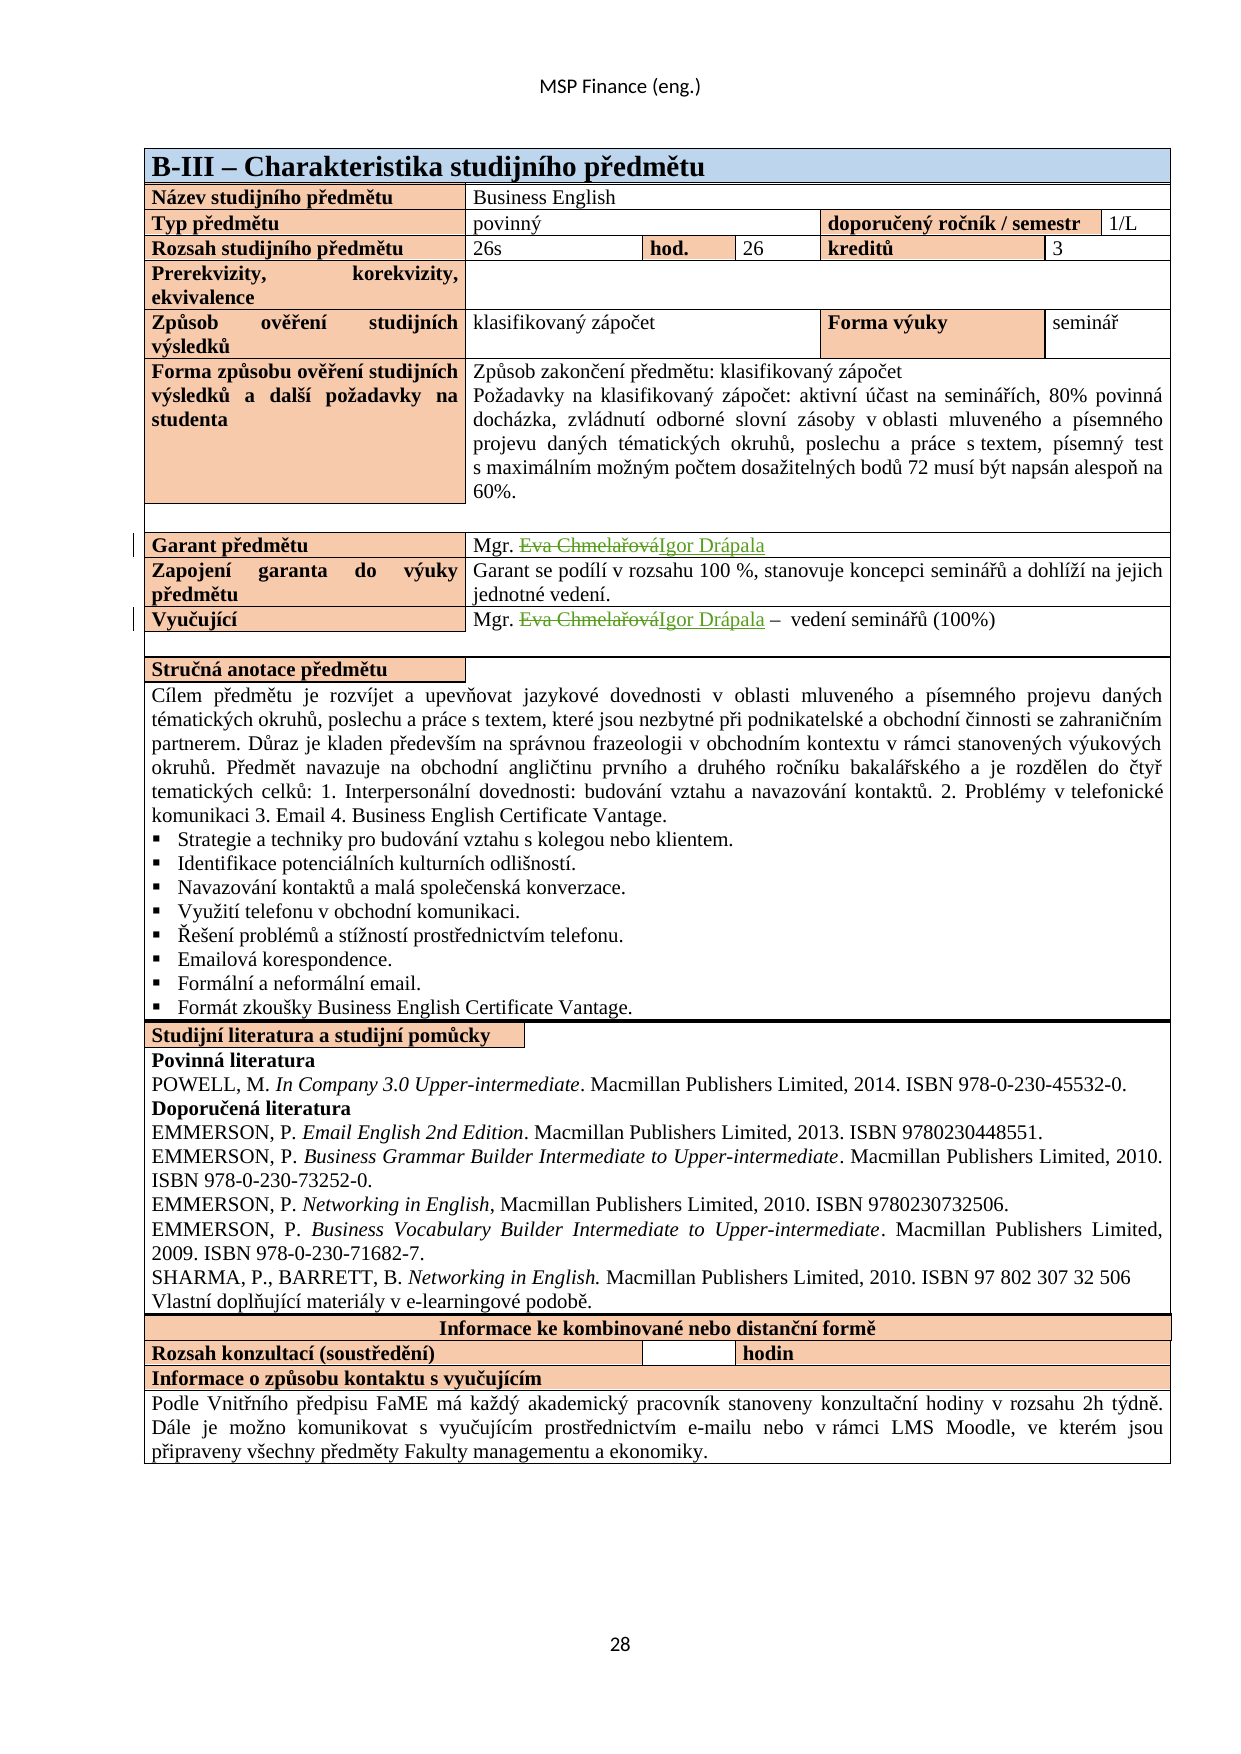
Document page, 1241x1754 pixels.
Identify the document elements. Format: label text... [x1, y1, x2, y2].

table_cell Název studijního předmětu [145, 185, 465, 209]
table_cell Stručná anotace předmětu [145, 658, 465, 681]
table_cell doporučený ročník / semestr [821, 210, 1101, 234]
table_cell Způsob zakončení předmětu: klasifikovaný zápočet Požadavky na klasifikovaný zápočet: aktivní účast na seminářích, 80% povinná docházka, zvládnutí odborné slovní zásoby v oblasti mluveného a písemného projevu daných tématických okruhů, poslechu a práce s textem, písemný test s maximálním možným počtem dosažitelných bodů 72 musí být napsán alespoň na 60%. [466, 359, 1170, 503]
table_cell 3 [1046, 236, 1170, 259]
table_cell Podle Vnitřního předpisu FaME má každý akademický pracovník stanoveny konzultační hodiny v rozsahu 2h týdně. Dále je možno komunikovat s vyučujícím prostřednictvím e-mailu nebo v rámci LMS Moodle, ve kterém jsou připraveny všechny předměty Fakulty managementu a ekonomiky. [145, 1391, 1170, 1463]
table_cell hod. [643, 236, 735, 259]
table_cell klasifikovaný zápočet [466, 310, 820, 358]
table_cell [466, 658, 1170, 681]
table_cell Business English [466, 185, 1170, 209]
table_cell Informace o způsobu kontaktu s vyučujícím [145, 1366, 1170, 1389]
table_cell Forma způsobu ověření studijních výsledků a další požadavky na studenta [145, 359, 465, 503]
table_cell [643, 1341, 735, 1364]
table_cell hodin [736, 1341, 1170, 1364]
table_cell [145, 503, 1170, 532]
table_cell Informace ke kombinované nebo distanční formě [145, 1316, 1171, 1340]
table_cell Vyučující [145, 607, 465, 631]
table_cell Povinná literatura POWELL, M. In Company 3.0 Upper-intermediate. Macmillan Publishers Limited, 2014. ISBN 978-0-230-45532-0. Doporučená literatura EMMERSON, P. Email English 2nd Edition. Macmillan Publishers Limited, 2013. ISBN 9780230448551. EMMERSON, P. Business Grammar Builder Intermediate to Upper-intermediate. Macmillan Publishers Limited, 2010. ISBN 978-0-230-73252-0. EMMERSON, P. Networking in English, Macmillan Publishers Limited, 2010. ISBN 9780230732506. EMMERSON, P. Business Vocabulary Builder Intermediate to Upper-intermediate. Macmillan Publishers Limited, 2009. ISBN 978-0-230-71682-7. SHARMA, P., BARRETT, B. Networking in English. Macmillan Publishers Limited, 2010. ISBN 97 802 307 32 506 Vlastní doplňující materiály v e-learningové podobě. [145, 1047, 1170, 1313]
table_cell Způsob ověření studijních výsledků [145, 310, 465, 358]
table_cell Forma výuky [821, 310, 1044, 358]
table_cell [145, 631, 1170, 656]
table_cell Mgr. [466, 533, 1170, 557]
table_cell Rozsah studijního předmětu [145, 236, 465, 259]
table_cell Rozsah konzultací (soustředění) [145, 1341, 642, 1364]
table_cell povinný [466, 210, 820, 234]
table_cell 1/L [1102, 210, 1170, 234]
table_cell Studijní literatura a studijní pomůcky [145, 1023, 524, 1047]
table_cell Mgr. – vedení seminářů (100%) [466, 607, 1170, 631]
table_cell Garant předmětu [145, 533, 465, 557]
table_cell 26s [466, 236, 642, 259]
table_cell Cílem předmětu je rozvíjet a upevňovat jazykové dovednosti v oblasti mluveného a písemného projevu daných tématických okruhů, poslechu a práce s textem, které jsou nezbytné při podnikatelské a obchodní činnosti se zahraničním partnerem. Důraz je kladen především na správnou frazeologii v obchodním kontextu v rámci stanovených výukových okruhů. Předmět navazuje na obchodní angličtinu prvního a druhého ročníku bakalářského a je rozdělen do čtyř tematických celků: 1. Interpersonální dovednosti: budování vztahu a navazování kontaktů. 2. Problémy v telefonické komunikaci 3. Email 4. Business English Certificate Vantage. Strategie a techniky pro budování vztahu s kolegou nebo klientem. Identifikace potenciálních kulturních odlišností. Navazování kontaktů a malá společenská konverzace. Využití telefonu v obchodní komunikaci. Řešení problémů a stížností prostřednictvím telefonu. Emailová korespondence. Formální a neformální email. Formát zkoušky Business English Certificate Vantage. [145, 681, 1170, 1019]
table_cell Zapojení garanta do výuky předmětu [145, 558, 465, 606]
table_cell seminář [1046, 310, 1170, 358]
table_cell Garant se podílí v rozsahu 100 %, stanovuje koncepci seminářů a dohlíží na jejich jednotné vedení. [466, 558, 1170, 606]
table_cell [525, 1023, 1170, 1047]
table_cell Prerekvizity, korekvizity, ekvivalence [145, 261, 465, 309]
table_header B-III – Charakteristika studijního předmětu [145, 149, 1170, 182]
table_cell Typ předmětu [145, 210, 465, 234]
table_cell [466, 261, 1170, 309]
table_cell kreditů [821, 236, 1044, 259]
table_cell 26 [736, 236, 820, 259]
